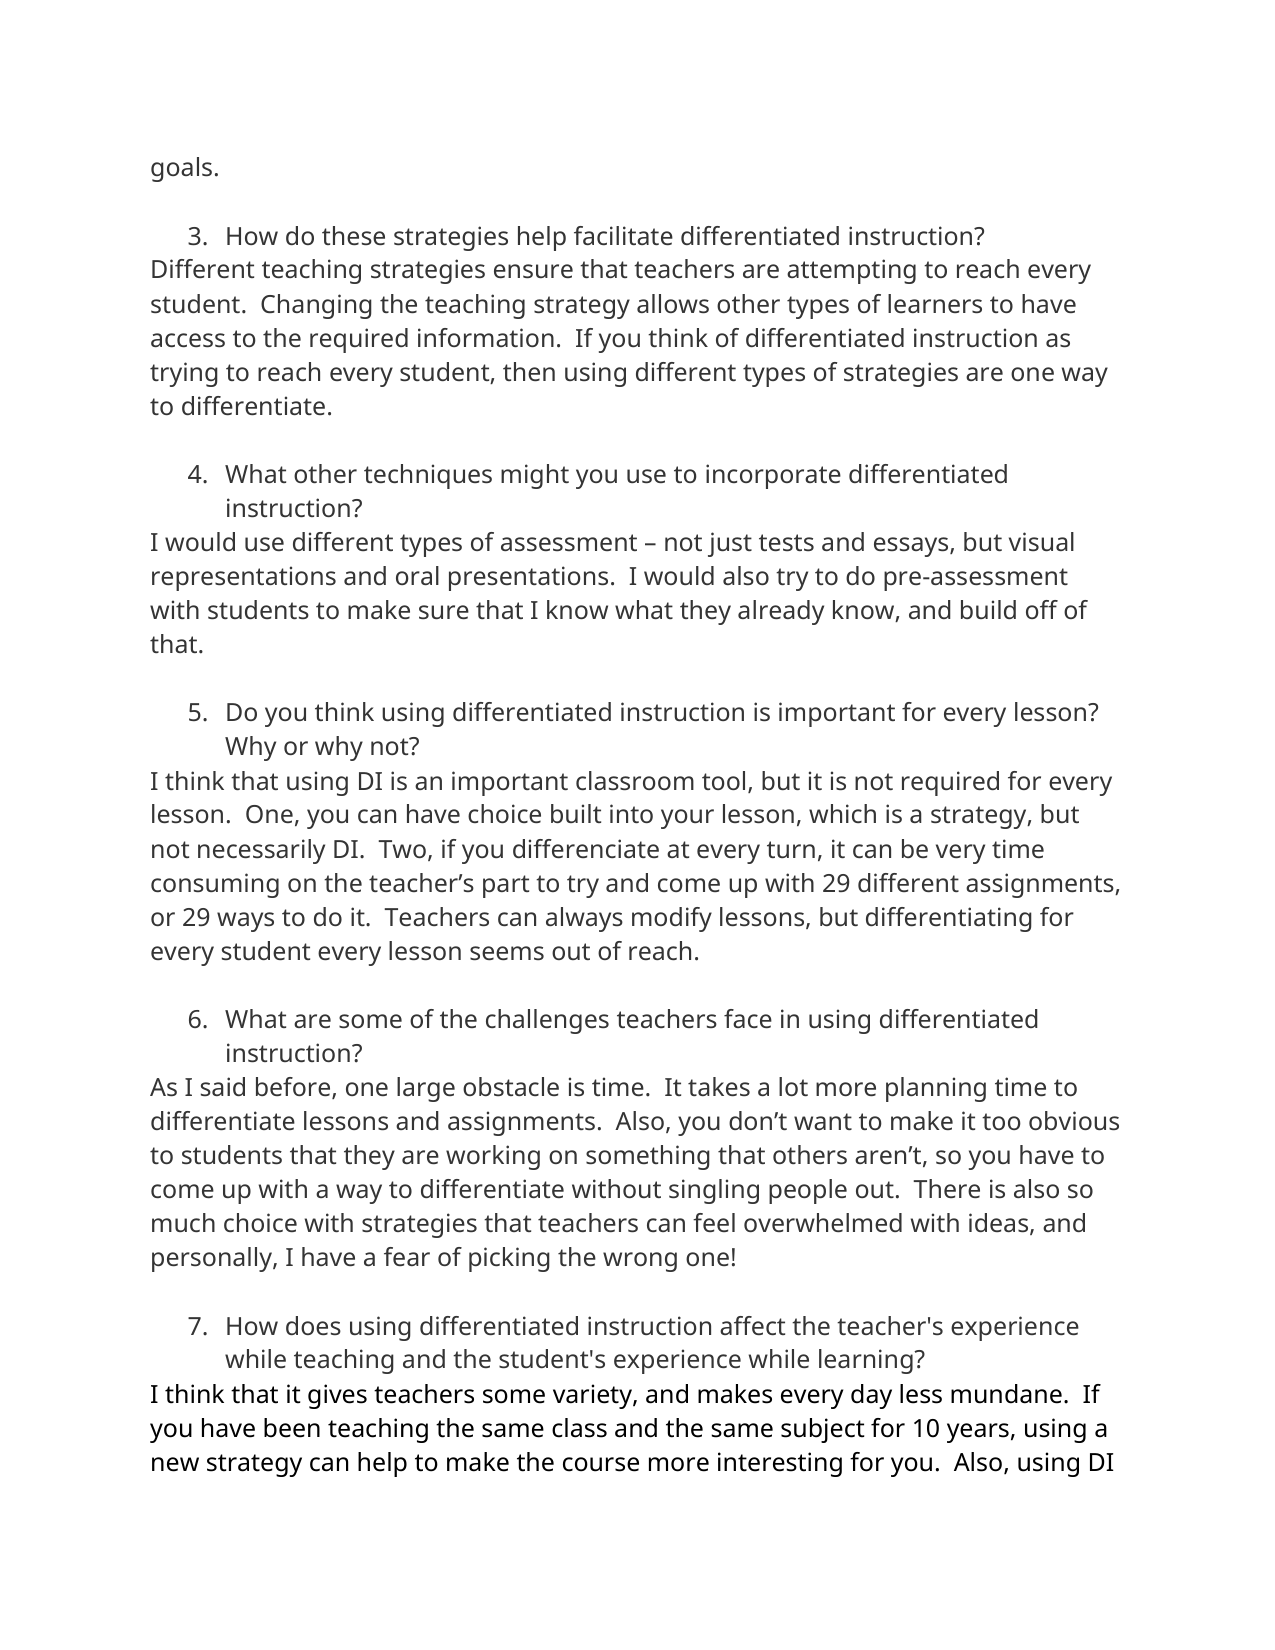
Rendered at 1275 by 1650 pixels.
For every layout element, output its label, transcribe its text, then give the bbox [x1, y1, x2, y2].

list What are some of the challenges teachers face in using differentiated instruction? [187, 1002, 1125, 1070]
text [150, 150, 1125, 184]
list What other techniques might you use to incorporate differentiated instruction? [187, 457, 1125, 525]
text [150, 1376, 1125, 1478]
list Do you think using differentiated instruction is important for every lesson? Why or why not? [187, 695, 1125, 763]
text Different teaching strategies ensure that teachers are attempting to reach every student. Changing the teaching strategy allows other types of learners to have access to the required information. If you think of differentiated instruction as trying to reach every student, then using different types of strategies are one way to differentiate. [150, 252, 1125, 422]
list How does using differentiated instruction affect the teacher's experience while teaching and the student's experience while learning? [187, 1308, 1125, 1376]
text I would use different types of assessment – not just tests and essays, but visual representations and oral presentations. I would also try to do pre-assessment with students to make sure that I know what they already know, and build off of that. [150, 525, 1125, 661]
text I think that using DI is an important classroom tool, but it is not required for every lesson. One, you can have choice built into your lesson, which is a strategy, but not necessarily DI. Two, if you differenciate at every turn, it can be very time consuming on the teacher’s part to try and come up with 29 different assignments, or 29 ways to do it. Teachers can always modify lessons, but differentiating for every student every lesson seems out of reach. [150, 763, 1125, 967]
text As I said before, one large obstacle is time. It takes a lot more planning time to differentiate lessons and assignments. Also, you don’t want to make it too obvious to students that they are working on something that others aren’t, so you have to come up with a way to differentiate without singling people out. There is also so much choice with strategies that teachers can feel overwhelmed with ideas, and personally, I have a fear of picking the wrong one! [150, 1070, 1125, 1274]
list How do these strategies help facilitate differentiated instruction? [187, 218, 1125, 252]
